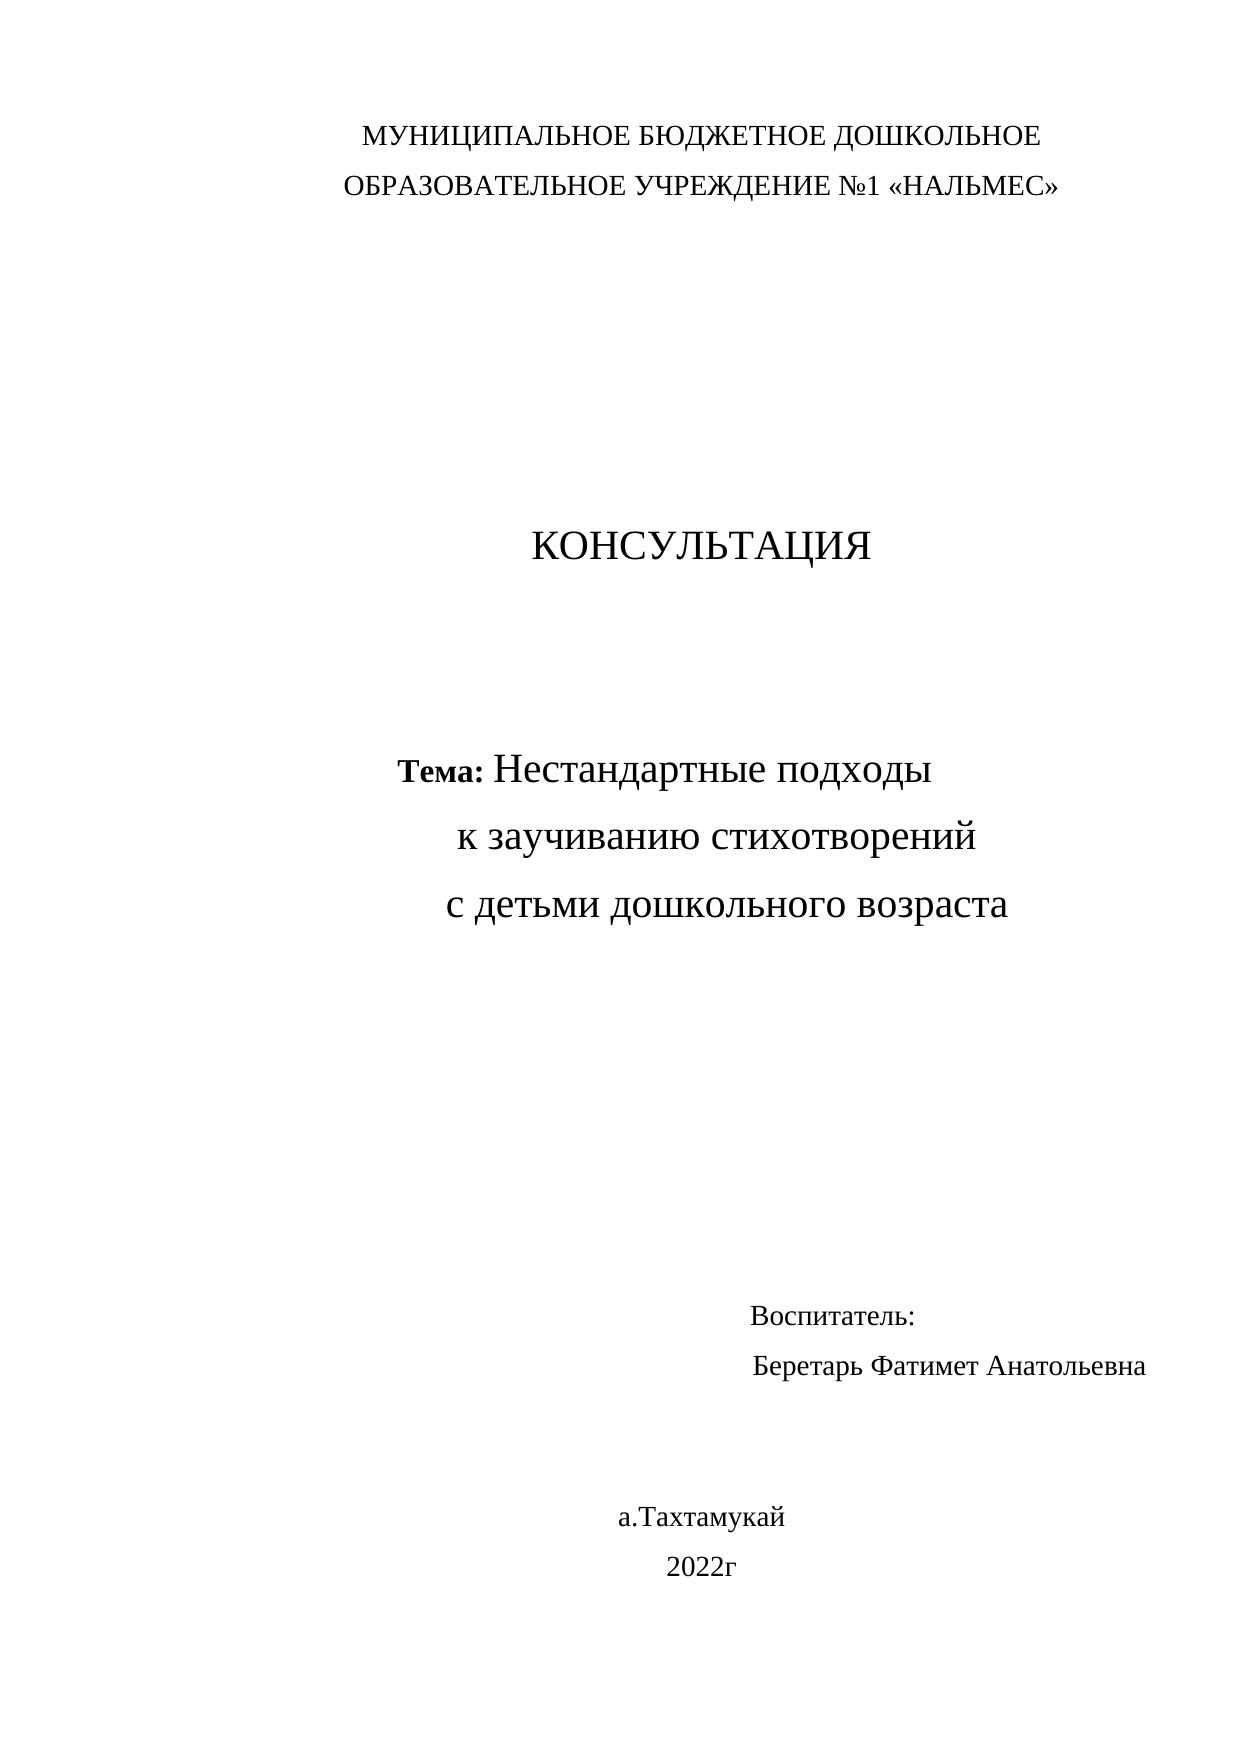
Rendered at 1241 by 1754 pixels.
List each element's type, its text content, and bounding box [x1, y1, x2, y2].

text а.Тахтамукай [177, 1499, 1152, 1533]
text ОБРАЗОВАТЕЛЬНОЕ УЧРЕЖДЕНИЕ №1 «НАЛЬМЕС» [177, 168, 1152, 202]
text 2022г [177, 1549, 1152, 1583]
text КОНСУЛЬТАЦИЯ [177, 521, 1152, 568]
text МУНИЦИПАЛЬНОЕ БЮДЖЕТНОЕ ДОШКОЛЬНОЕ [177, 118, 1152, 152]
text к заучиванию стихотворений [177, 811, 1152, 859]
text с детьми дошкольного возраста [177, 878, 1152, 926]
text Тема: Нестандартные подходы [177, 743, 1152, 791]
text Беретарь Фатимет Анатольевна [177, 1348, 1152, 1382]
text Воспитатель: [177, 1298, 1152, 1331]
